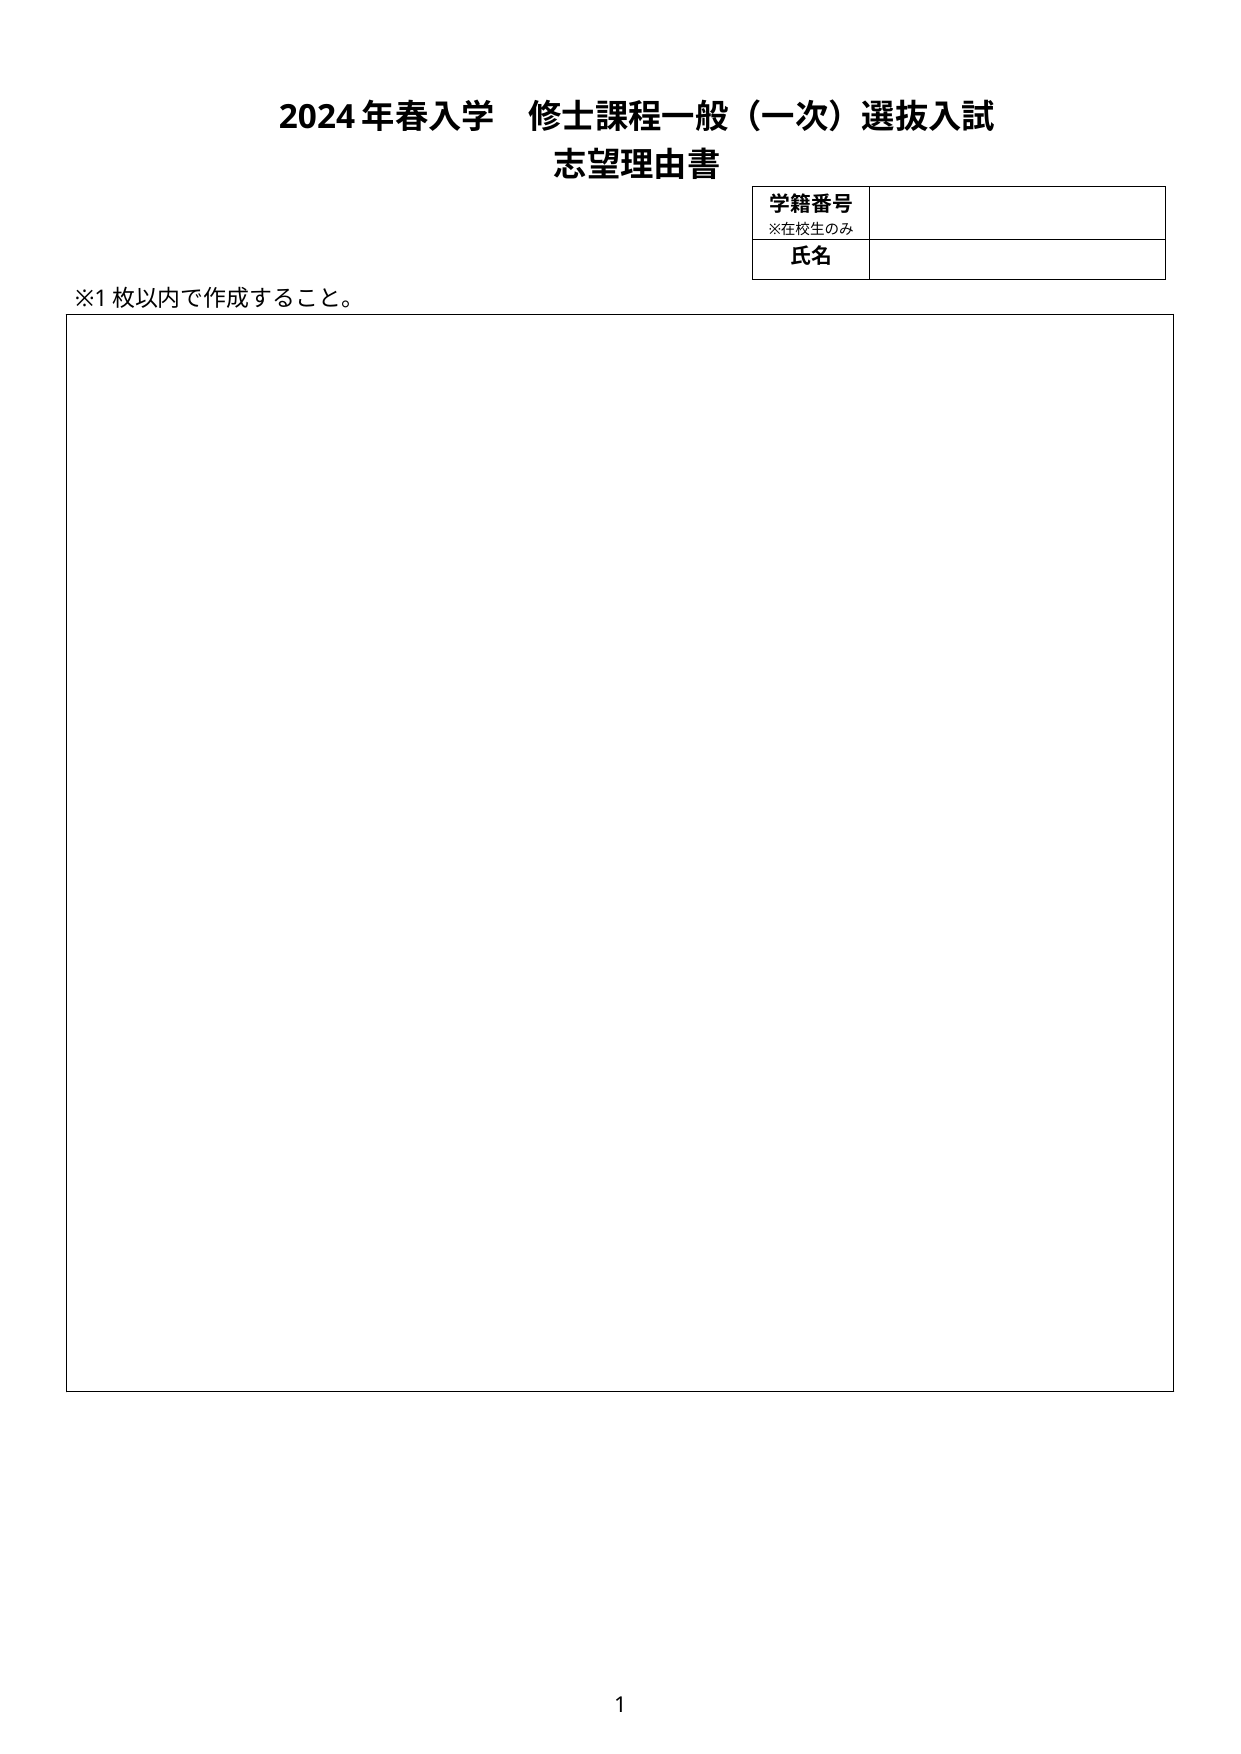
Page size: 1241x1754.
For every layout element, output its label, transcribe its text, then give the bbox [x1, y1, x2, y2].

table_header [870, 187, 1165, 238]
table_cell [870, 240, 1165, 279]
text 2024年春入学 修士課程一般（一次）選抜入試 [75, 89, 1165, 138]
text ※1枚以内で作成すること。 [75, 280, 1165, 314]
table_header 学籍番号 ※在校生のみ [753, 187, 869, 238]
text 志望理由書 [75, 138, 1165, 186]
table_cell 氏名 [753, 240, 869, 279]
